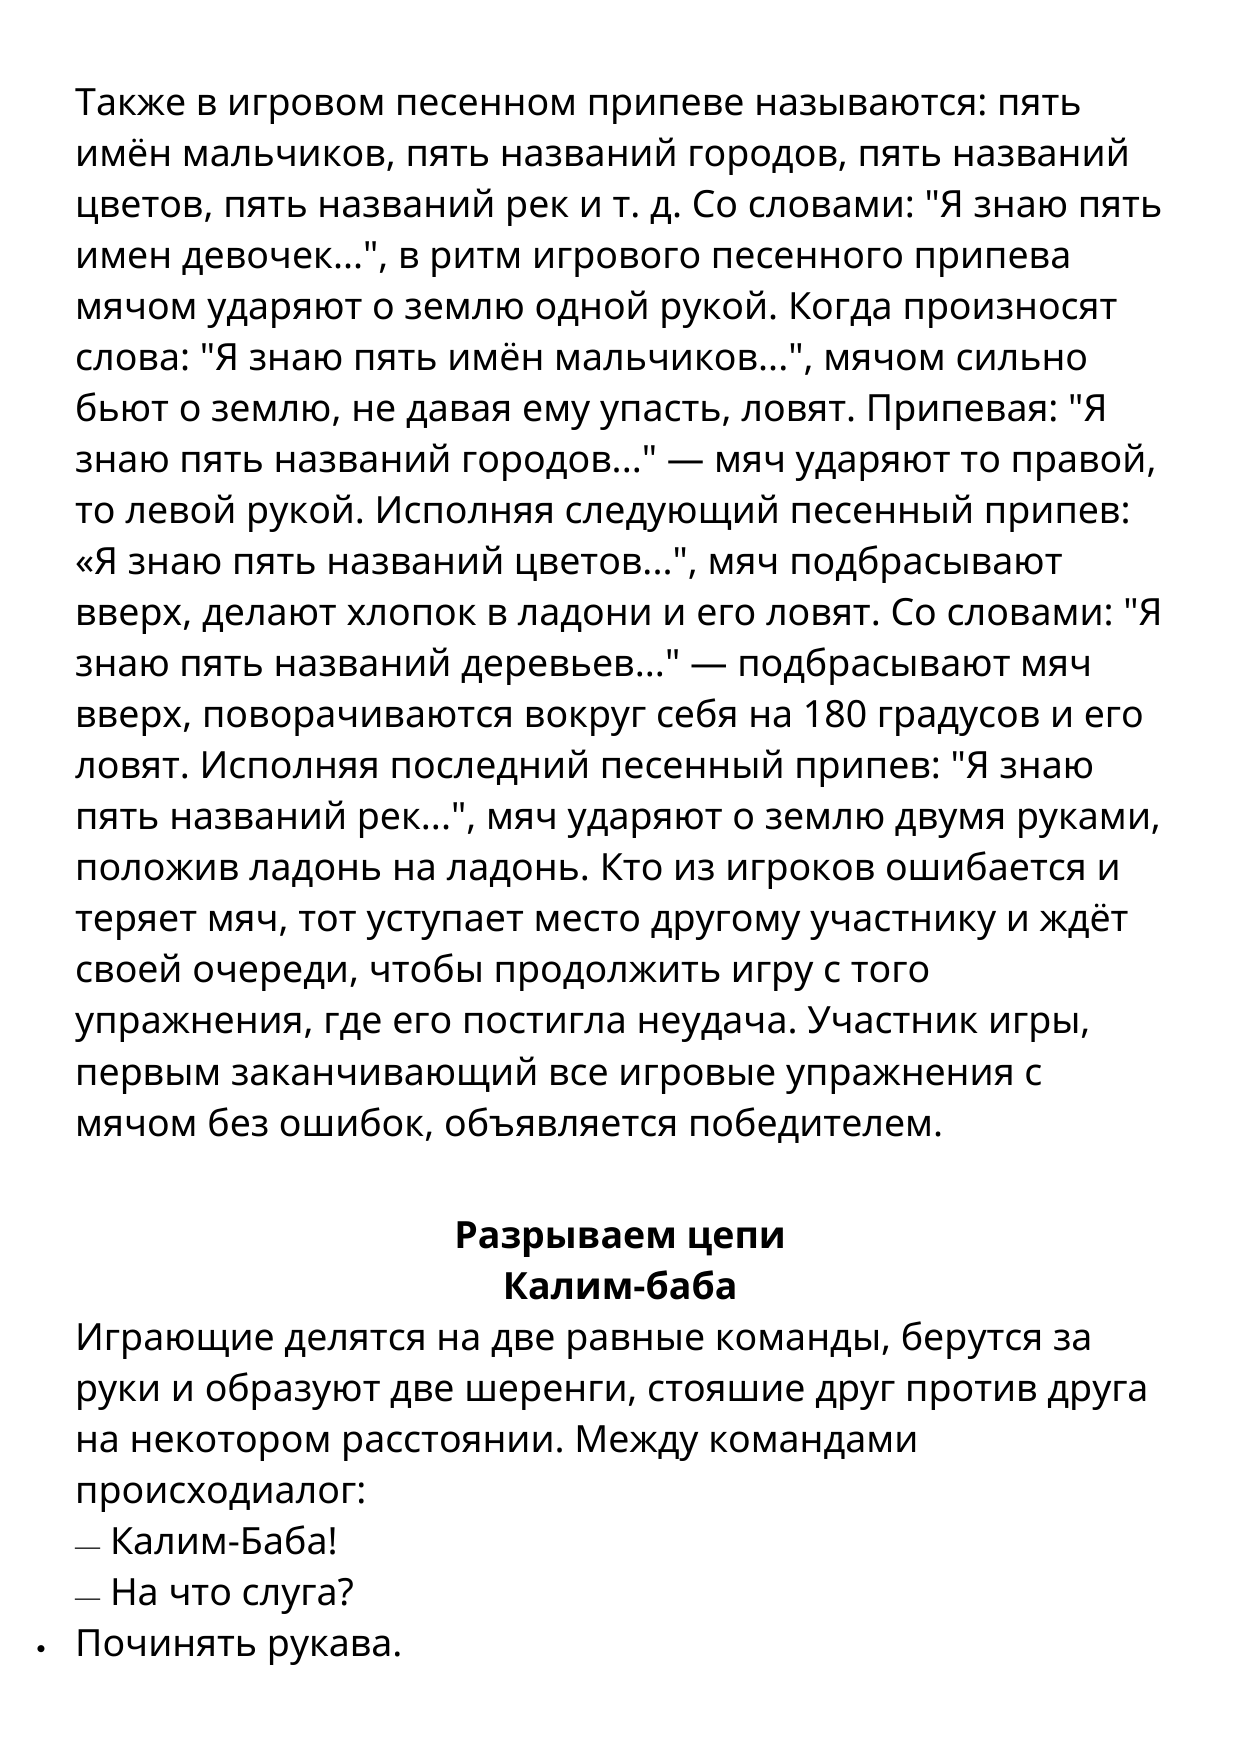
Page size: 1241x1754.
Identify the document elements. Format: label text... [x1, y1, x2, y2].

text Разрываем цепи [75, 1208, 1165, 1259]
text Калим-баба [75, 1259, 1165, 1310]
text Также в игровом песенном припеве называются: пять имён мальчиков, пять названий городов, пять названий цветов, пять названий рек и т. д. Со словами: "Я знаю пять имен девочек...", в ритм игрового песенного припева мячом ударяют о землю одной рукой. Когда произносят слова: "Я знаю пять имён мальчиков...", мячом сильно бьют о землю, не давая ему упасть, ловят. Припевая: "Я знаю пять названий городов..." — мяч ударяют то правой, то левой рукой. Исполняя следующий песенный припев: «Я знаю пять названий цветов...", мяч подбрасывают вверх, делают хлопок в ладони и его ловят. Со словами: "Я знаю пять названий деревьев..." — подбрасывают мяч вверх, поворачиваются вокруг себя на 180 градусов и его ловят. Исполняя последний песенный припев: "Я знаю пять названий рек...", мяч ударяют о землю двумя руками, положив ладонь на ладонь. Кто из игроков ошибается и теряет мяч, тот уступает место другому участнику и ждёт своей очереди, чтобы продолжить игру с того упражнения, где его постигла неудача. Участник игры, первым заканчивающий все игровые упражнения с мячом без ошибок, объявляется победителем. [75, 75, 1165, 1147]
text — На что слуга? [75, 1565, 1165, 1616]
list Починять рукава. [37, 1616, 1165, 1667]
text — Калим-Баба! [75, 1514, 1165, 1565]
text Играющие делятся на две равные команды, берутся за руки и образуют две шеренги, стояшие друг против друга на некотором расстоянии. Между командами происходиалог: [75, 1310, 1165, 1514]
